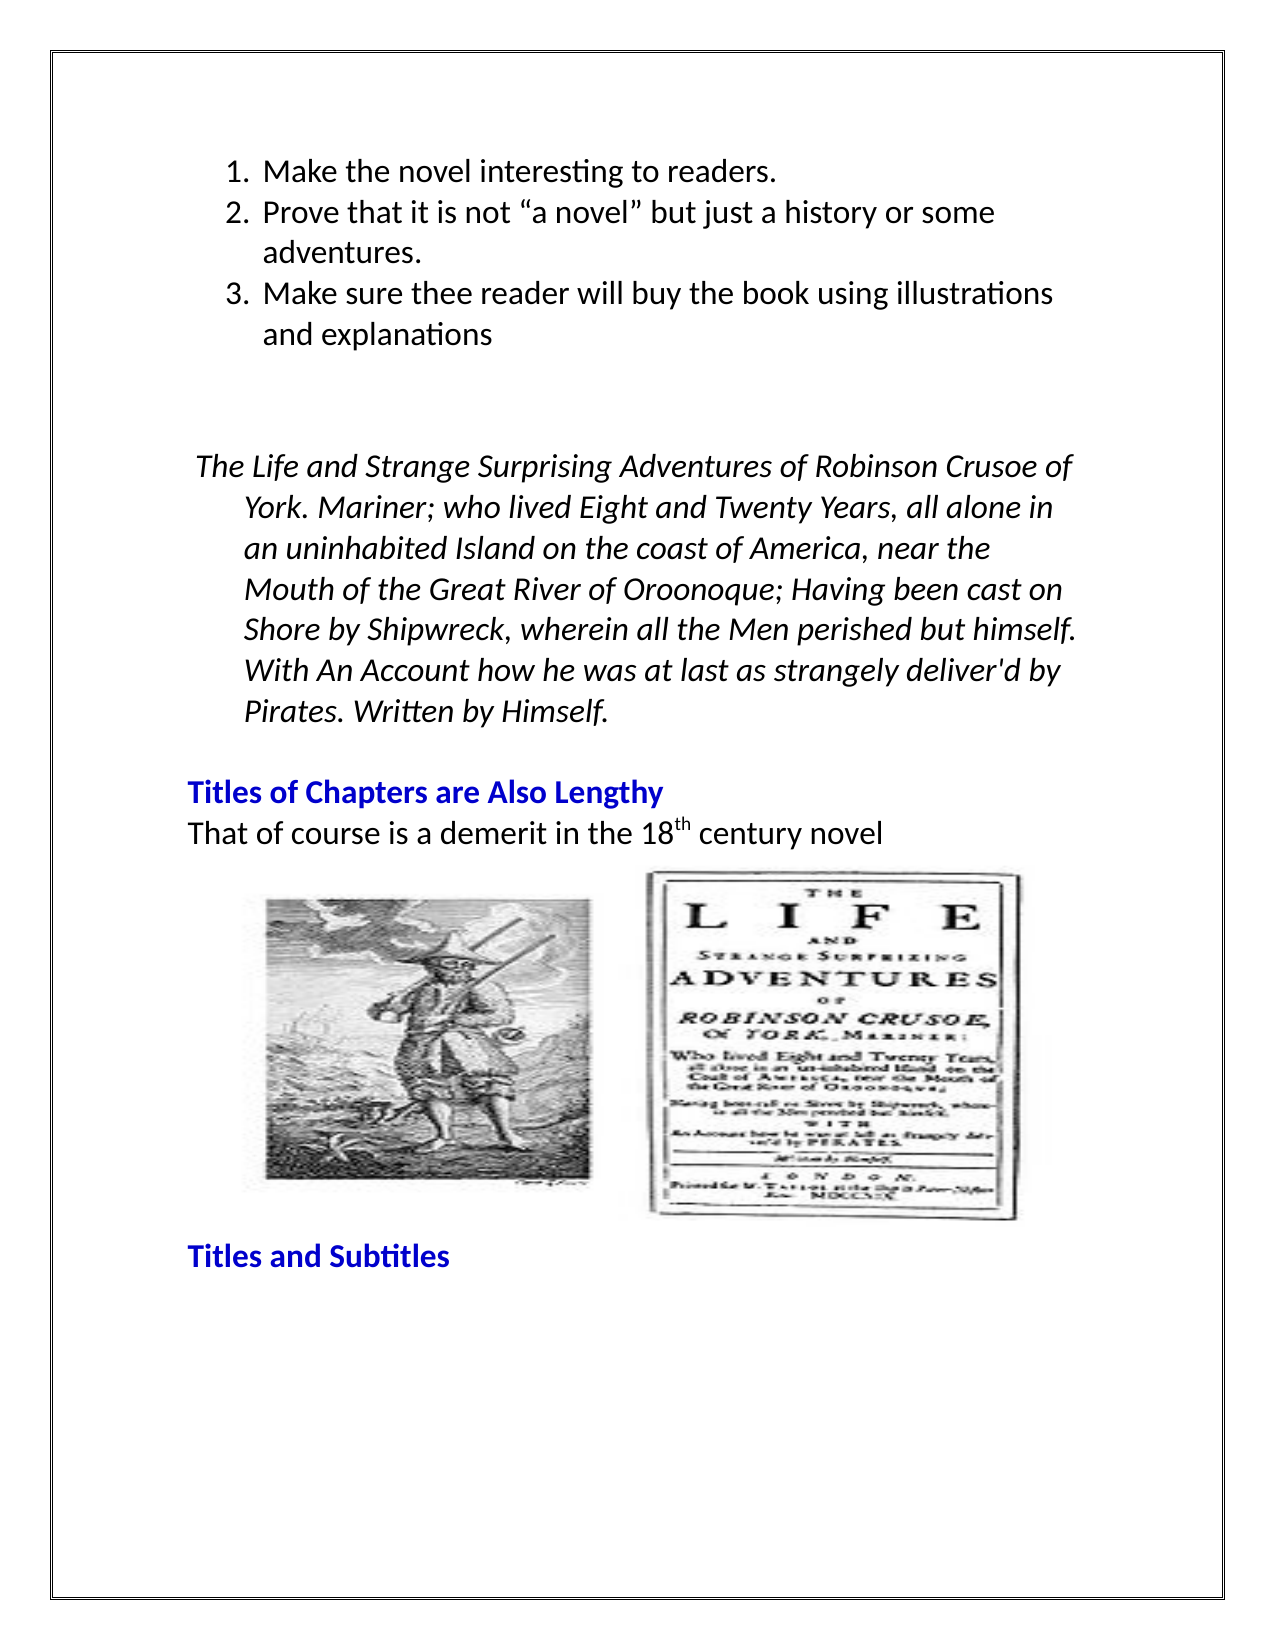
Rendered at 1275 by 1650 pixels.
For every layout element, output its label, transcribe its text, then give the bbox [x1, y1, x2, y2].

text Titles and Subtitles [187, 1234, 1087, 1275]
picture [217, 852, 1058, 1235]
text Titles of Chapters are Also Lengthy [187, 771, 1087, 812]
list Make sure thee reader will buy the book using illustrations and explanations [225, 272, 1087, 354]
list Prove that it is not “a novel” but just a history or some adventures. [225, 191, 1087, 272]
text The Life and Strange Surprising Adventures of Robinson Crusoe of York. Mariner; who lived Eight and Twenty Years, all alone in an uninhabited Island on the coast of America, near the Mouth of the Great River of Oroonoque; Having been cast on Shore by Shipwreck, wherein all the Men perished but himself. With An Account how he was at last as strangely deliver'd by Pirates. Written by Himself. [187, 445, 1087, 730]
text That of course is a demerit in the 18th century novel [187, 812, 1087, 853]
list Make the novel interesting to readers. [225, 150, 1087, 191]
